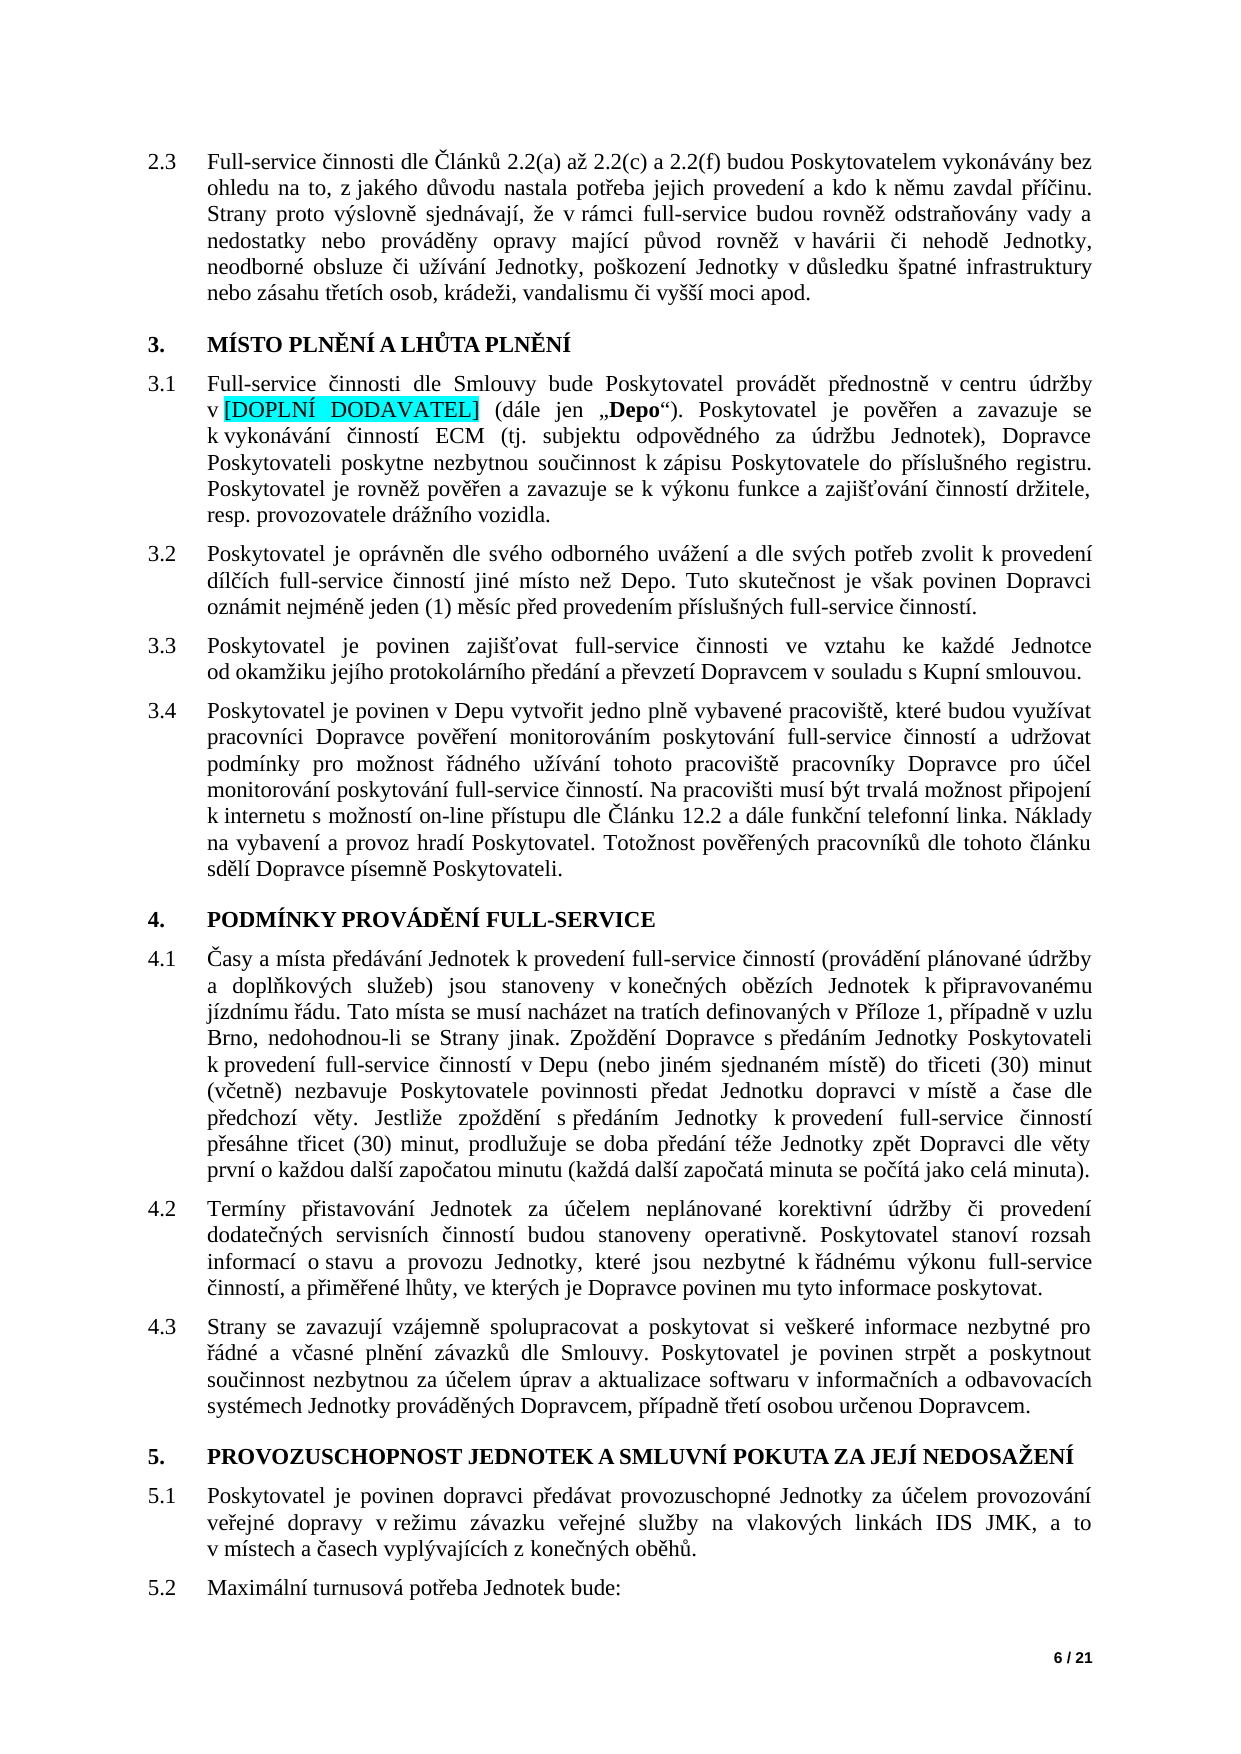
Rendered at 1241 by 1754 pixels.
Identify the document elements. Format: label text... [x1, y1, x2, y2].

text Termíny přistavování Jednotek za účelem neplánované korektivní údržby či provedení dodatečných servisních činností budou stanoveny operativně. Poskytovatel stanoví rozsah informací o stavu a provozu Jednotky, které jsou nezbytné k řádnému výkonu full-service činností, a přiměřené lhůty, ve kterých je Dopravce povinen mu tyto informace poskytovat. [148, 1195, 1092, 1301]
text Maximální turnusová potřeba Jednotek bude: [148, 1574, 1092, 1600]
text Full-service činnosti dle Článků 2.2(a) až 2.2(c) a 2.2(f) budou Poskytovatelem vykonávány bez ohledu na to, z jakého důvodu nastala potřeba jejich provedení a kdo k němu zavdal příčinu. Strany proto výslovně sjednávají, že v rámci full-service budou rovněž odstraňovány vady a nedostatky nebo prováděny opravy mající původ rovněž v havárii či nehodě Jednotky, neodborné obsluze či užívání Jednotky, poškození Jednotky v důsledku špatné infrastruktury nebo zásahu třetích osob, krádeži, vandalismu či vyšší moci apod. [148, 148, 1092, 306]
text Poskytovatel je povinen zajišťovat full-service činnosti ve vztahu ke každé Jednotce od okamžiku jejího protokolárního předání a převzetí Dopravcem v souladu s Kupní smlouvou. [148, 632, 1092, 684]
text Strany se zavazují vzájemně spolupracovat a poskytovat si veškeré informace nezbytné pro řádné a včasné plnění závazků dle Smlouvy. Poskytovatel je povinen strpět a poskytnout součinnost nezbytnou za účelem úprav a aktualizace softwaru v informačních a odbavovacích systémech Jednotky prováděných Dopravcem, případně třetí osobou určenou Dopravcem. [148, 1313, 1092, 1418]
text Full-service činnosti dle Smlouvy bude Poskytovatel provádět přednostně v centru údržby v [DOPLNÍ DODAVATEL] (dále jen „Depo“). Poskytovatel je pověřen a zavazuje se k vykonávání činností ECM (tj. subjektu odpovědného za údržbu Jednotek), Dopravce Poskytovateli poskytne nezbytnou součinnost k zápisu Poskytovatele do příslušného registru. Poskytovatel je rovněž pověřen a zavazuje se k výkonu funkce a zajišťování činností držitele, resp. provozovatele drážního vozidla. [148, 370, 1092, 528]
subtitle Podmínky provádění full-service [148, 907, 1092, 933]
text Poskytovatel je povinen dopravci předávat provozuschopné Jednotky za účelem provozování veřejné dopravy v režimu závazku veřejné služby na vlakových linkách IDS JMK, a to v místech a časech vyplývajících z konečných oběhů. [148, 1482, 1092, 1561]
subtitle Místo PLNĚNÍ a LHůTA PLNĚNÍ [148, 331, 1092, 357]
text Poskytovatel je povinen v Depu vytvořit jedno plně vybavené pracoviště, které budou využívat pracovníci Dopravce pověření monitorováním poskytování full-service činností a udržovat podmínky pro možnost řádného užívání tohoto pracoviště pracovníky Dopravce pro účel monitorování poskytování full-service činností. Na pracovišti musí být trvalá možnost připojení k internetu s možností on-line přístupu dle Článku 12.2 a dále funkční telefonní linka. Náklady na vybavení a provoz hradí Poskytovatel. Totožnost pověřených pracovníků dle tohoto článku sdělí Dopravce písemně Poskytovateli. [148, 697, 1092, 882]
text Poskytovatel je oprávněn dle svého odborného uvážení a dle svých potřeb zvolit k provedení dílčích full-service činností jiné místo než Depo. Tuto skutečnost je však povinen Dopravci oznámit nejméně jeden (1) měsíc před provedením příslušných full-service činností. [148, 540, 1092, 619]
subtitle Provozuschopnost Jednotek a smluvní pokuta ZA JEJÍ nedosažení [148, 1443, 1092, 1470]
text Časy a místa předávání Jednotek k provedení full-service činností (provádění plánované údržby a doplňkových služeb) jsou stanoveny v konečných obězích Jednotek k připravovanému jízdnímu řádu. Tato místa se musí nacházet na tratích definovaných v Příloze 1, případně v uzlu Brno, nedohodnou-li se Strany jinak. Zpoždění Dopravce s předáním Jednotky Poskytovateli k provedení full-service činností v Depu (nebo jiném sjednaném místě) do třiceti (30) minut (včetně) nezbavuje Poskytovatele povinnosti předat Jednotku dopravci v místě a čase dle předchozí věty. Jestliže zpoždění s předáním Jednotky k provedení full-service činností přesáhne třicet (30) minut, prodlužuje se doba předání téže Jednotky zpět Dopravci dle věty první o každou další započatou minutu (každá další započatá minuta se počítá jako celá minuta). [148, 945, 1092, 1183]
